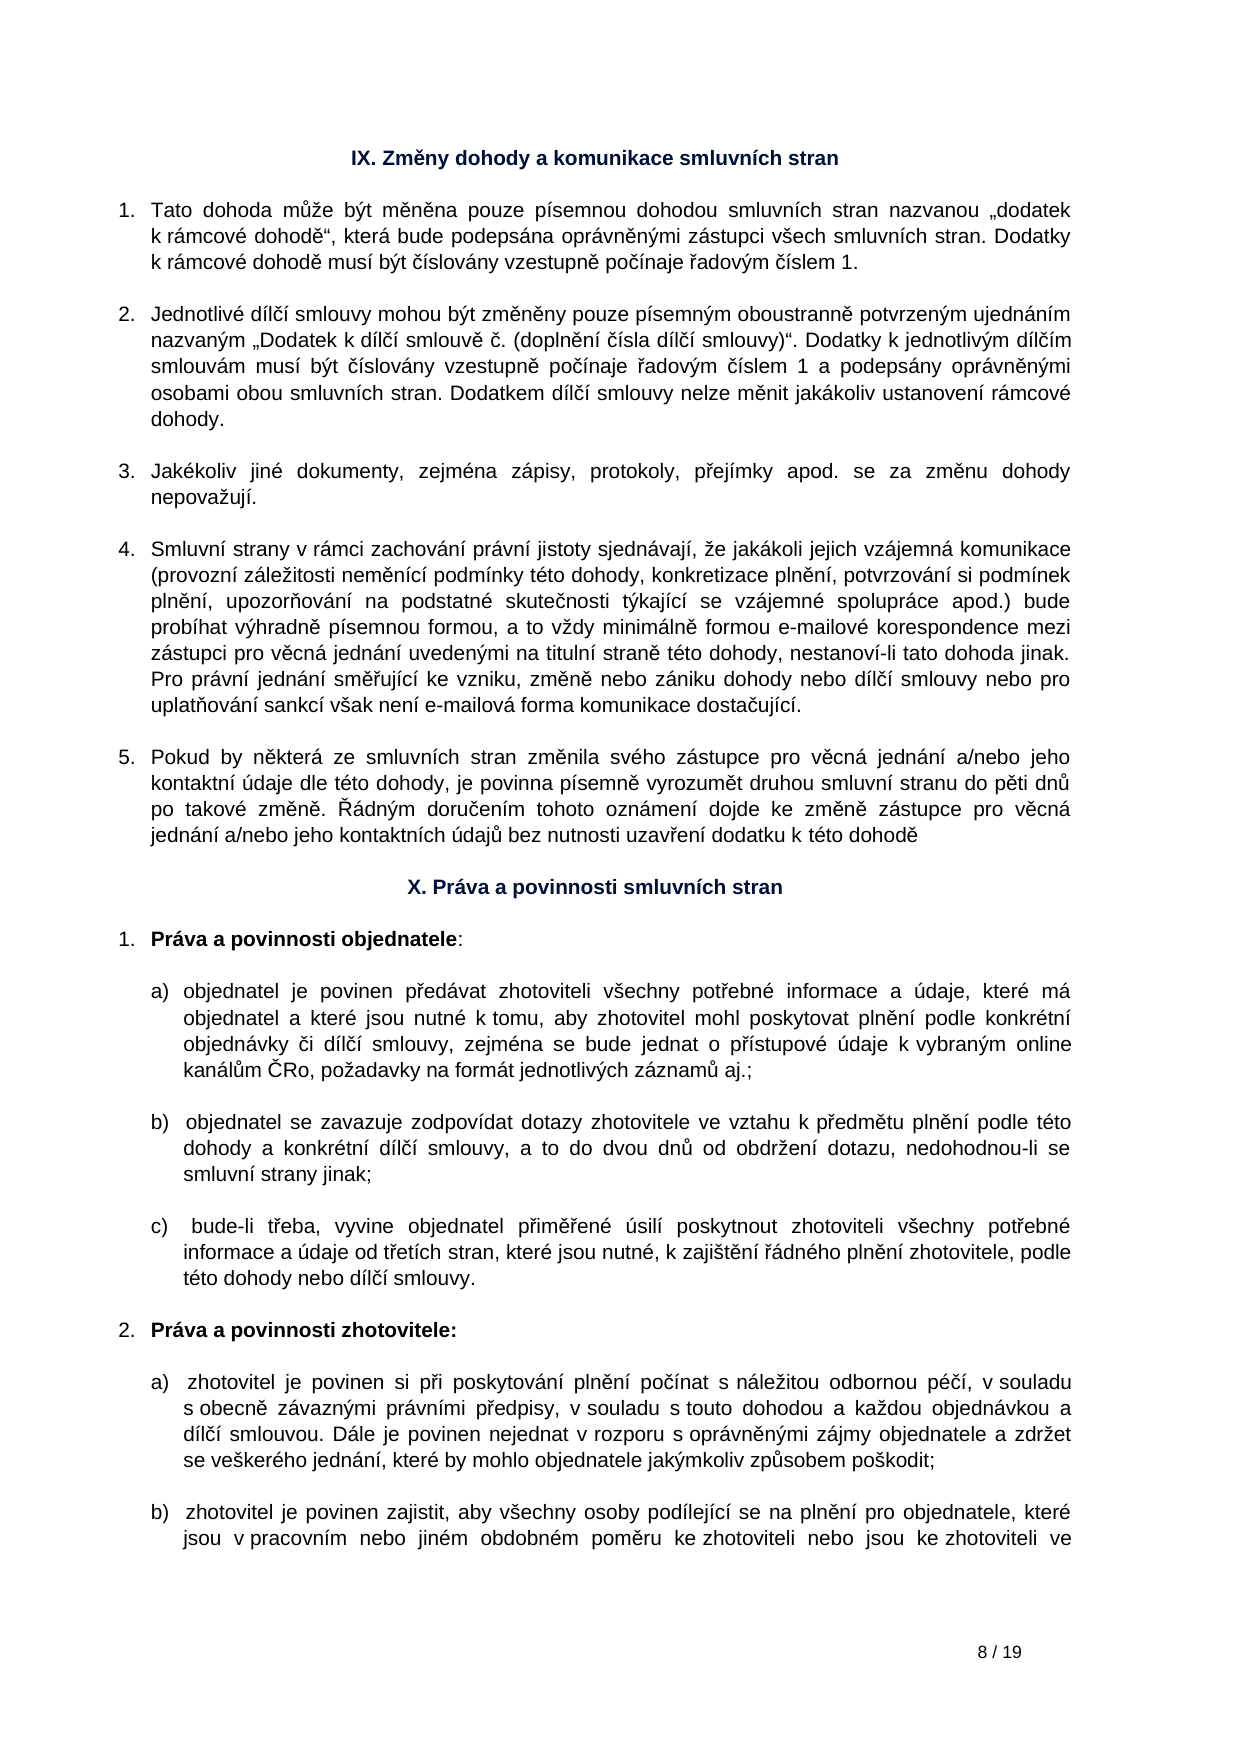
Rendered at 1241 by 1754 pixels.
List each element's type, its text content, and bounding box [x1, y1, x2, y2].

subtitle Práva a povinnosti smluvních stran [118, 874, 1072, 900]
subtitle Změny dohody a komunikace smluvních stran [118, 145, 1072, 171]
list Smluvní strany v rámci zachování právní jistoty sjednávají, že jakákoli jejich vzájemná komunikace (provozní záležitosti neměnící podmínky této dohody, konkretizace plnění, potvrzování si podmínek plnění, upozorňování na podstatné skutečnosti týkající se vzájemné spolupráce apod.) bude probíhat výhradně písemnou formou, a to vždy minimálně formou e-mailové korespondence mezi zástupci pro věcná jednání uvedenými na titulní straně této dohody, nestanoví-li tato dohoda jinak. Pro právní jednání směřující ke vzniku, změně nebo zániku dohody nebo dílčí smlouvy nebo pro uplatňování sankcí však není e-mailová forma komunikace dostačující. [118, 535, 1072, 718]
list c) bude-li třeba, vyvine objednatel přiměřené úsilí poskytnout zhotoviteli všechny potřebné informace a údaje od třetích stran, které jsou nutné, k zajištění řádného plnění zhotovitele, podle této dohody nebo dílčí smlouvy. [151, 1212, 1072, 1291]
list Tato dohoda může být měněna pouze písemnou dohodou smluvních stran nazvanou „dodatek k rámcové dohodě“, která bude podepsána oprávněnými zástupci všech smluvních stran. Dodatky k rámcové dohodě musí být číslovány vzestupně počínaje řadovým číslem 1. [118, 197, 1072, 275]
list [151, 1499, 1072, 1551]
list b) objednatel se zavazuje zodpovídat dotazy zhotovitele ve vztahu k předmětu plnění podle této dohody a konkrétní dílčí smlouvy, a to do dvou dnů od obdržení dotazu, nedohodnou-li se smluvní strany jinak; [151, 1108, 1072, 1186]
list Pokud by některá ze smluvních stran změnila svého zástupce pro věcná jednání a/nebo jeho kontaktní údaje dle této dohody, je povinna písemně vyrozumět druhou smluvní stranu do pěti dnů po takové změně. Řádným doručením tohoto oznámení dojde ke změně zástupce pro věcná jednání a/nebo jeho kontaktních údajů bez nutnosti uzavření dodatku k této dohodě [118, 744, 1072, 848]
list a) objednatel je povinen předávat zhotoviteli všechny potřebné informace a údaje, které má objednatel a které jsou nutné k tomu, aby zhotovitel mohl poskytovat plnění podle konkrétní objednávky či dílčí smlouvy, zejména se bude jednat o přístupové údaje k vybraným online kanálům ČRo, požadavky na formát jednotlivých záznamů aj.; [151, 978, 1072, 1082]
list Jakékoliv jiné dokumenty, zejména zápisy, protokoly, přejímky apod. se za změnu dohody nepovažují. [118, 457, 1072, 509]
list 1. Práva a povinnosti objednatele: [118, 926, 1072, 952]
list a) zhotovitel je povinen si při poskytování plnění počínat s náležitou odbornou péčí, v souladu s obecně závaznými právními předpisy, v souladu s touto dohodou a každou objednávkou a dílčí smlouvou. Dále je povinen nejednat v rozporu s oprávněnými zájmy objednatele a zdržet se veškerého jednání, které by mohlo objednatele jakýmkoliv způsobem poškodit; [151, 1369, 1072, 1473]
list Jednotlivé dílčí smlouvy mohou být změněny pouze písemným oboustranně potvrzeným ujednáním nazvaným „Dodatek k dílčí smlouvě č. (doplnění čísla dílčí smlouvy)“. Dodatky k jednotlivým dílčím smlouvám musí být číslovány vzestupně počínaje řadovým číslem 1 a podepsány oprávněnými osobami obou smluvních stran. Dodatkem dílčí smlouvy nelze měnit jakákoliv ustanovení rámcové dohody. [118, 301, 1072, 431]
list 2. Práva a povinnosti zhotovitele: [118, 1317, 1072, 1343]
